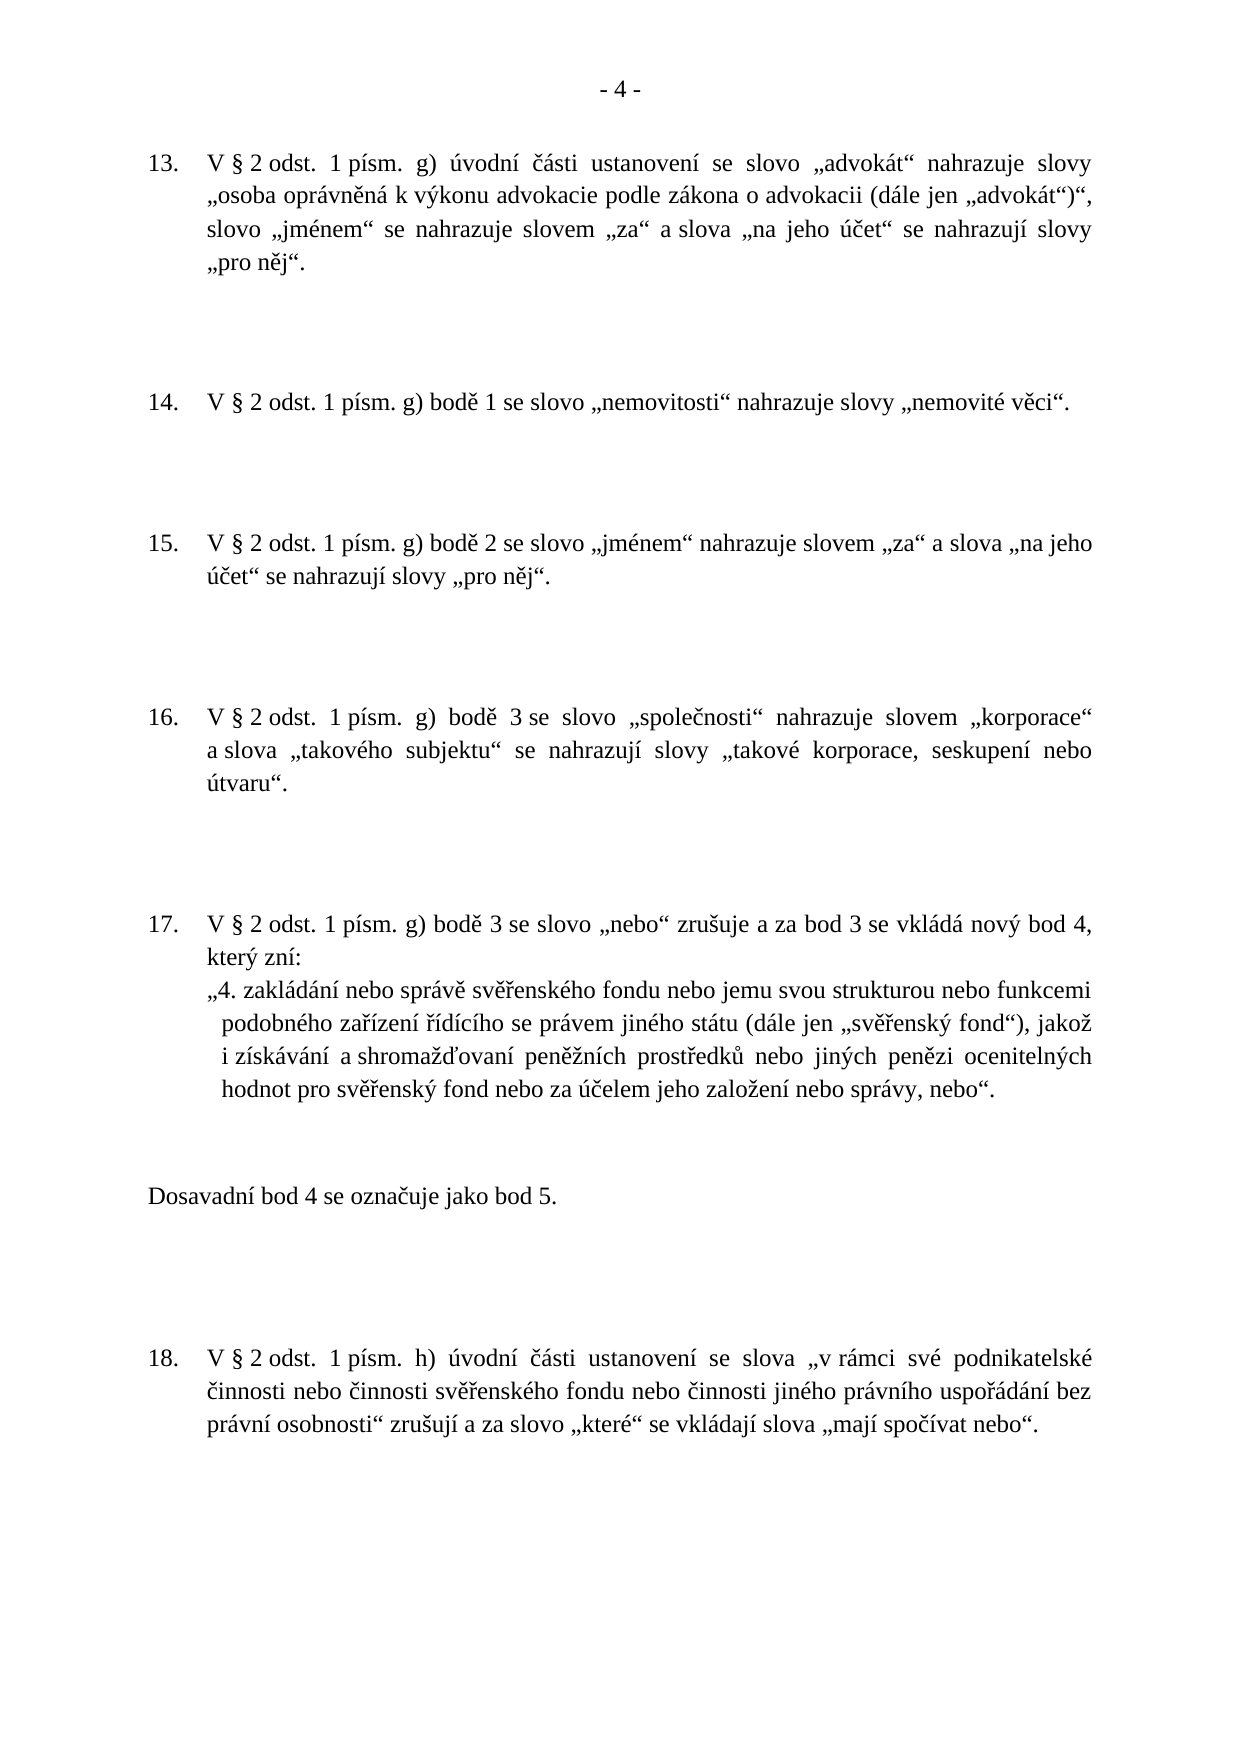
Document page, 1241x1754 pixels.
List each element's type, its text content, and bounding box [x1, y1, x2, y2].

text Dosavadní bod 4 se označuje jako bod 5. [148, 1181, 1093, 1210]
list V § 2 odst. 1 písm. g) bodě 3 se slovo „společnosti“ nahrazuje slovem „korporace“ a slova „takového subjektu“ se nahrazují slovy „takové korporace, seskupení nebo útvaru“. [148, 702, 1093, 797]
list V § 2 odst. 1 písm. g) úvodní části ustanovení se slovo „advokát“ nahrazuje slovy „osoba oprávněná k výkonu advokacie podle zákona o advokacii (dále jen „advokát“)“, slovo „jménem“ se nahrazuje slovem „za“ a slova „na jeho účet“ se nahrazují slovy „pro něj“. [148, 148, 1093, 275]
text „4. zakládání nebo správě svěřenského fondu nebo jemu svou strukturou nebo funkcemi podobného zařízení řídícího se právem jiného státu (dále jen „svěřenský fond“), jakož i získávání a shromažďovaní peněžních prostředků nebo jiných penězi ocenitelných hodnot pro svěřenský fond nebo za účelem jeho založení nebo správy, nebo“. [207, 975, 1093, 1102]
list V § 2 odst. 1 písm. g) bodě 3 se slovo „nebo“ zrušuje a za bod 3 se vkládá nový bod 4, který zní: [148, 909, 1093, 970]
list V § 2 odst. 1 písm. g) bodě 2 se slovo „jménem“ nahrazuje slovem „za“ a slova „na jeho účet“ se nahrazují slovy „pro něj“. [148, 528, 1093, 590]
list V § 2 odst. 1 písm. h) úvodní části ustanovení se slova „v rámci své podnikatelské činnosti nebo činnosti svěřenského fondu nebo činnosti jiného právního uspořádání bez právní osobnosti“ zrušují a za slovo „které“ se vkládají slova „mají spočívat nebo“. [148, 1343, 1093, 1438]
list V § 2 odst. 1 písm. g) bodě 1 se slovo „nemovitosti“ nahrazuje slovy „nemovité věci“. [148, 387, 1093, 416]
